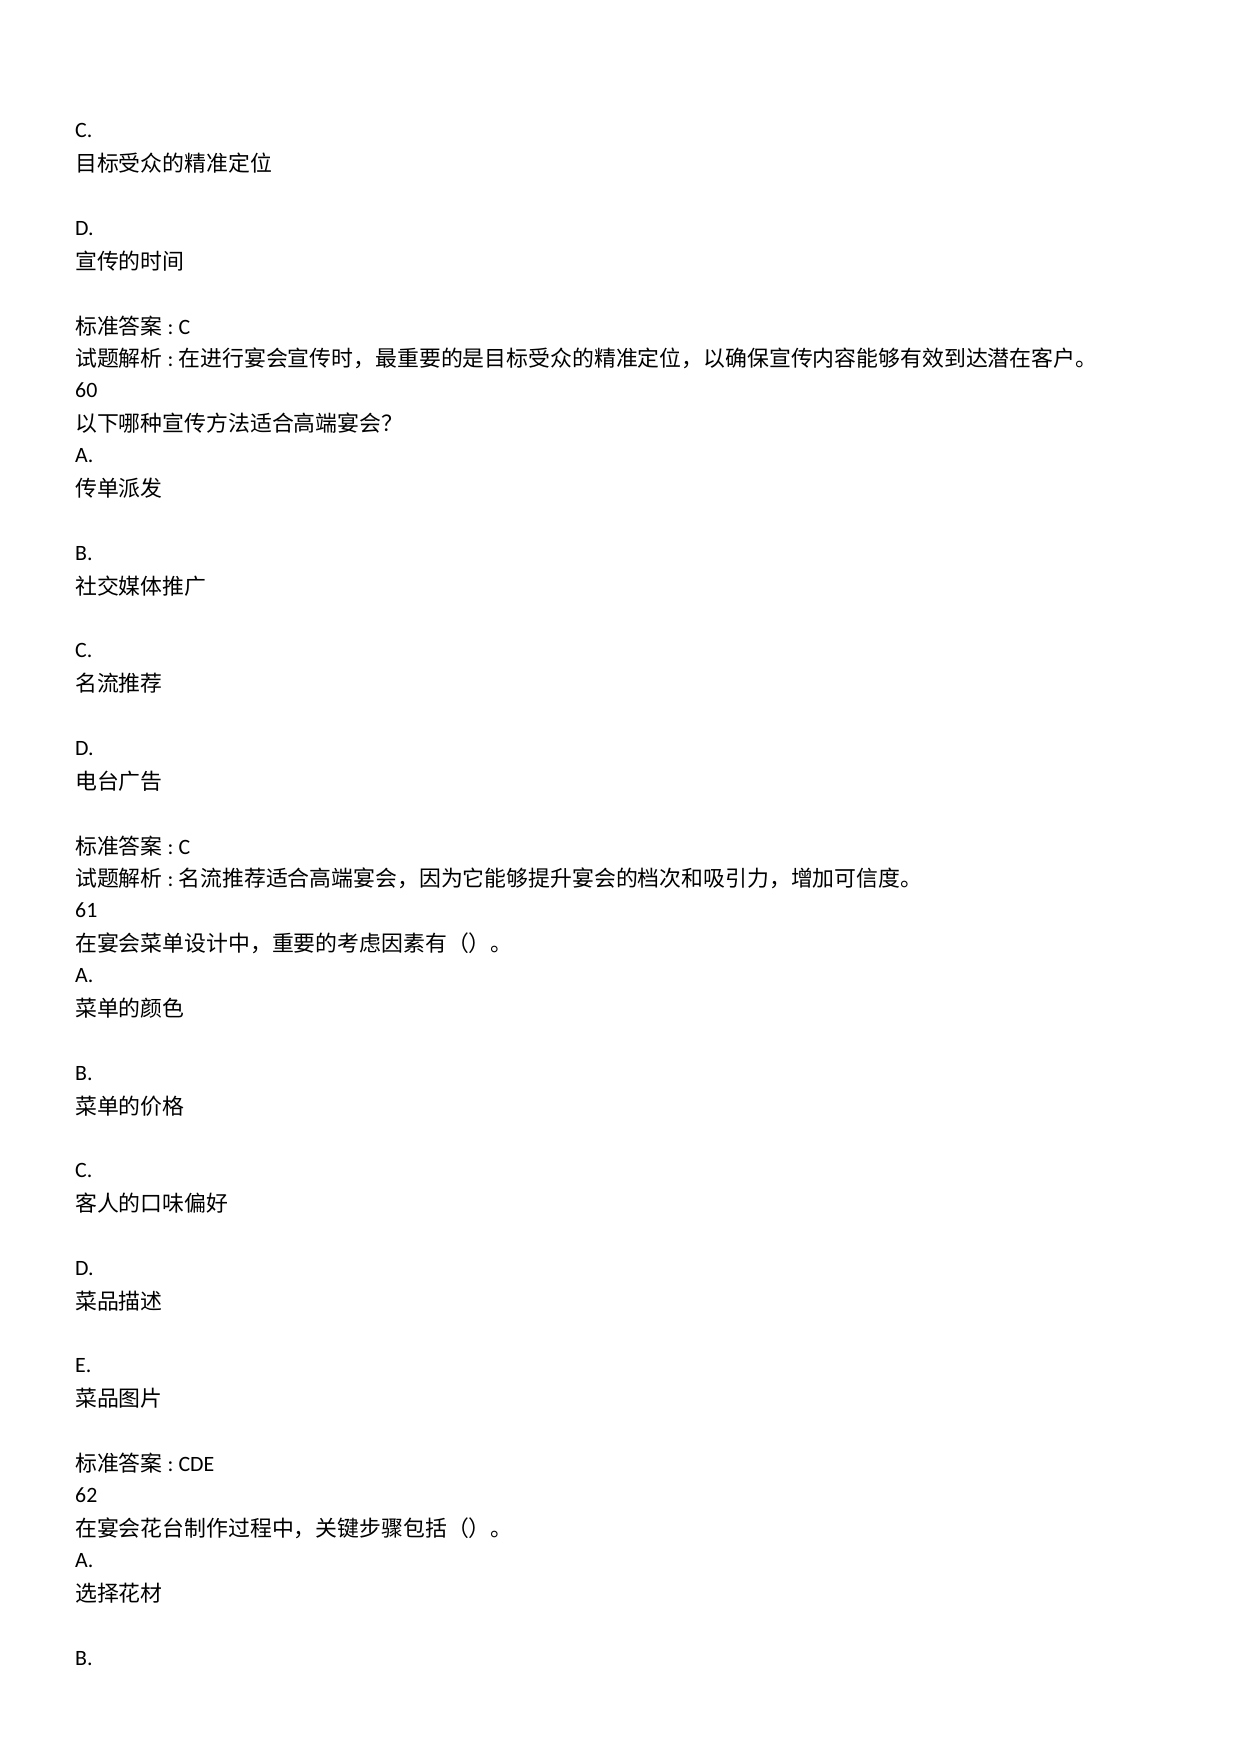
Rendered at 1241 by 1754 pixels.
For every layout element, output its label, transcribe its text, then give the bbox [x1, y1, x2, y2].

text 宣传的时间 [75, 243, 1165, 276]
text 目标受众的精准定位 [75, 146, 1165, 178]
text 菜品描述 [75, 1283, 1165, 1316]
text B. [75, 1056, 1165, 1088]
text 客人的口味偏好 [75, 1186, 1165, 1218]
text C. [75, 113, 1165, 146]
text 名流推荐 [75, 666, 1165, 698]
text 传单派发 [75, 471, 1165, 503]
text D. [75, 731, 1165, 763]
text 菜单的颜色 [75, 991, 1165, 1023]
text D. [75, 211, 1165, 243]
text E. [75, 1348, 1165, 1381]
text B. [75, 1641, 1165, 1673]
text 在宴会花台制作过程中，关键步骤包括（）。 [75, 1511, 1165, 1543]
text 61 [75, 893, 1165, 926]
text 以下哪种宣传方法适合高端宴会？ [75, 406, 1165, 438]
text C. [75, 1153, 1165, 1186]
text D. [75, 1251, 1165, 1283]
text 菜单的价格 [75, 1088, 1165, 1121]
text 社交媒体推广 [75, 568, 1165, 601]
text 试题解析 : 在进行宴会宣传时，最重要的是目标受众的精准定位，以确保宣传内容能够有效到达潜在客户。 [75, 341, 1165, 373]
text 选择花材 [75, 1576, 1165, 1608]
text 60 [75, 373, 1165, 406]
text 62 [75, 1478, 1165, 1511]
text B. [75, 536, 1165, 568]
text A. [75, 958, 1165, 991]
text 在宴会菜单设计中，重要的考虑因素有（）。 [75, 926, 1165, 958]
text 电台广告 [75, 763, 1165, 796]
text 标准答案 : CDE [75, 1446, 1165, 1478]
text A. [75, 1543, 1165, 1576]
text C. [75, 633, 1165, 666]
text 标准答案 : C [75, 308, 1165, 341]
text A. [75, 438, 1165, 471]
text 标准答案 : C [75, 828, 1165, 861]
text 试题解析 : 名流推荐适合高端宴会，因为它能够提升宴会的档次和吸引力，增加可信度。 [75, 861, 1165, 893]
text 菜品图片 [75, 1381, 1165, 1413]
